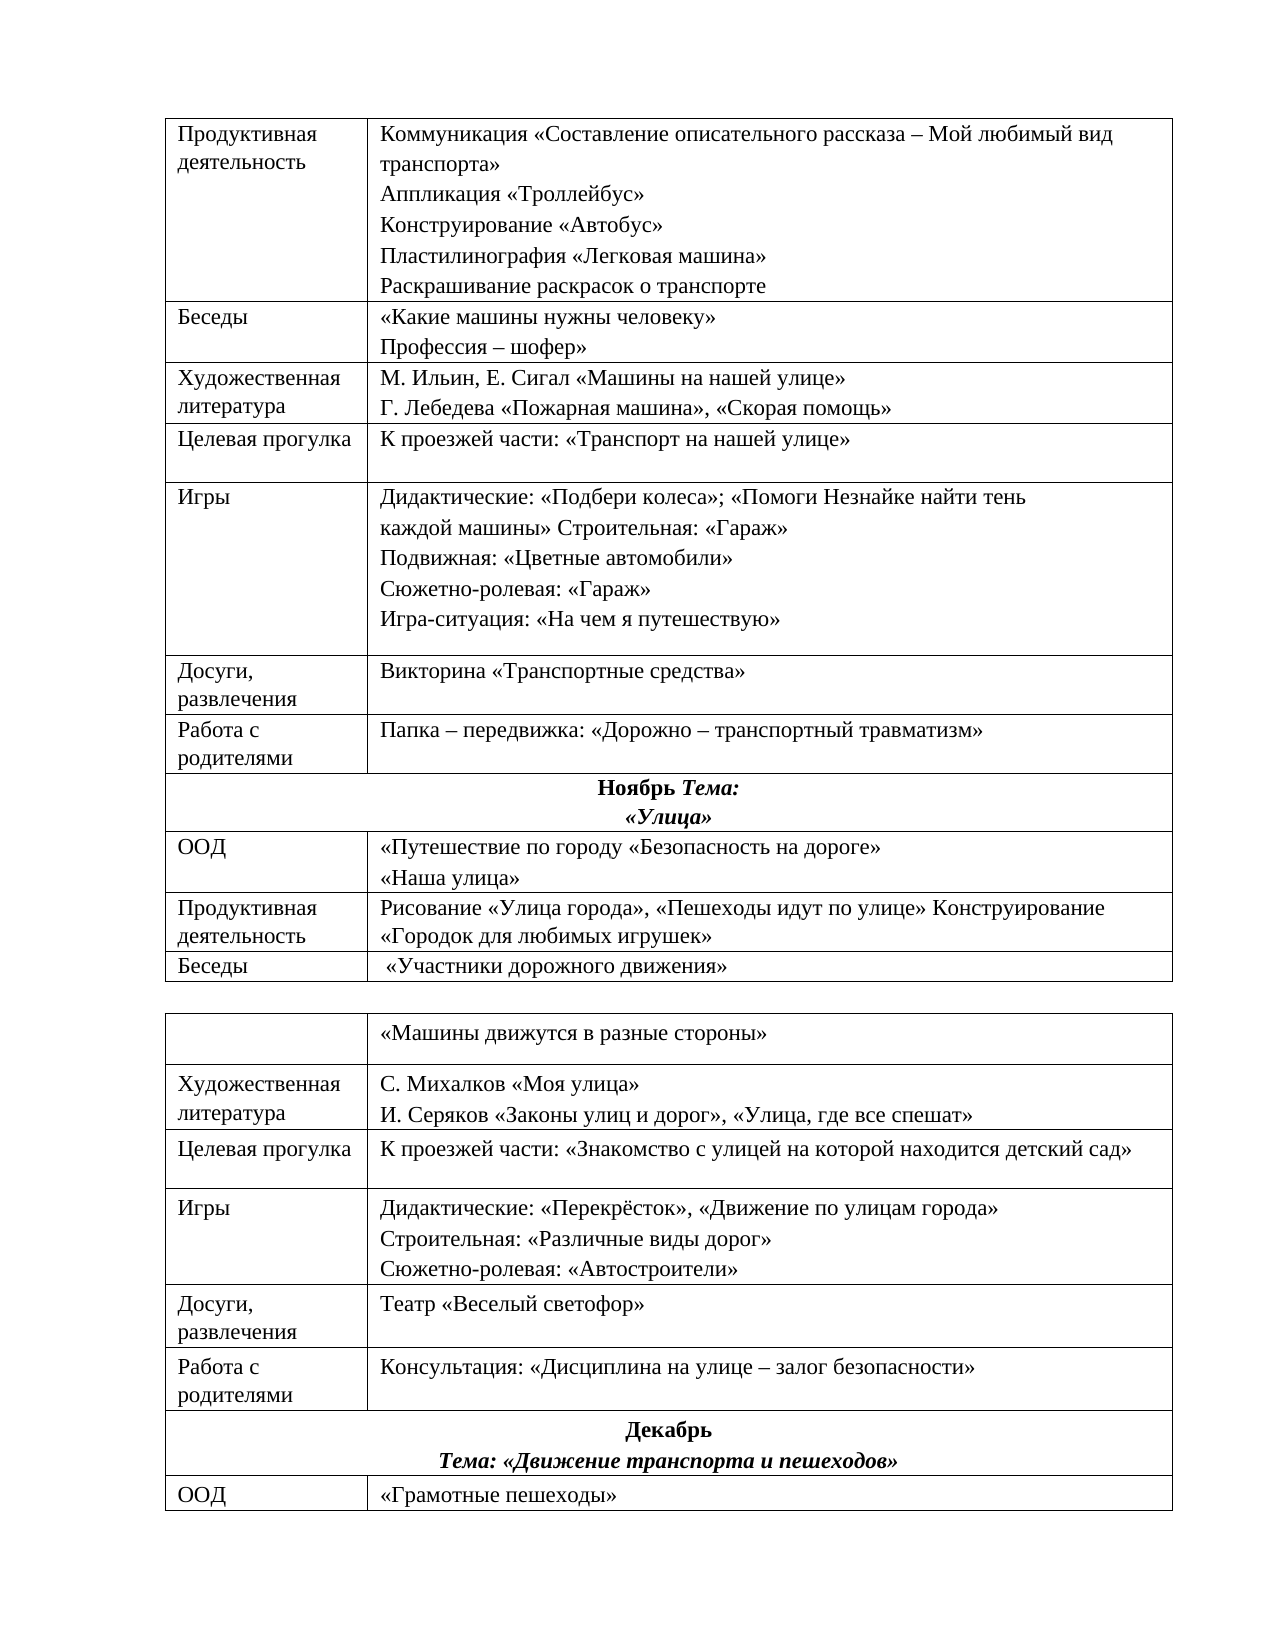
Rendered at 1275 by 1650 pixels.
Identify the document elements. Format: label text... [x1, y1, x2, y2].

table_cell Беседы [166, 302, 367, 362]
table_header «Машины движутся в разные стороны» [368, 1014, 1172, 1064]
table_cell «Путешествие по городу «Безопасность на дороге» «Наша улица» [368, 832, 1172, 892]
table_cell К проезжей части: «Знакомство с улицей на которой находится детский сад» [368, 1130, 1172, 1188]
table_cell Дидактические: «Подбери колеса»; «Помоги Незнайке найти тень каждой машины» Строительная: «Гараж» Подвижная: «Цветные автомобили» Сюжетно-ролевая: «Гараж» Игра-ситуация: «На чем я путешествую» [368, 483, 1172, 655]
table_cell Декабрь Тема: «Движение транспорта и пешеходов» [166, 1411, 1172, 1475]
table_cell «Участники дорожного движения» [368, 952, 1172, 981]
table_cell Целевая прогулка [166, 424, 367, 482]
table_cell Игры [166, 483, 367, 655]
table_cell Продуктивная деятельность [166, 893, 367, 951]
table_cell ООД [166, 1476, 367, 1510]
table_cell М. Ильин, Е. Сигал «Машины на нашей улице» Г. Лебедева «Пожарная машина», «Скорая помощь» [368, 363, 1172, 423]
table_cell Игры [166, 1189, 367, 1284]
table_cell Досуги, развлечения [166, 656, 367, 714]
table_cell Рисование «Улица города», «Пешеходы идут по улице» Конструирование «Городок для любимых игрушек» [368, 893, 1172, 951]
table_cell К проезжей части: «Транспорт на нашей улице» [368, 424, 1172, 482]
table_cell Папка – передвижка: «Дорожно – транспортный травматизм» [368, 715, 1172, 772]
table_cell Дидактические: «Перекрёсток», «Движение по улицам города» Строительная: «Различные виды дорог» Сюжетно-ролевая: «Автостроители» [368, 1189, 1172, 1284]
table_cell Художественная литература [166, 1065, 367, 1129]
table_cell Викторина «Транспортные средства» [368, 656, 1172, 714]
table_cell Продуктивная деятельность [166, 119, 367, 301]
table_cell Досуги, развлечения [166, 1285, 367, 1347]
table_cell Беседы [166, 952, 367, 981]
table_cell Театр «Веселый светофор» [368, 1285, 1172, 1347]
table_cell Ноябрь Тема: «Улица» [166, 774, 1172, 831]
table_cell Консультация: «Дисциплина на улице – залог безопасности» [368, 1348, 1172, 1409]
table_cell Художественная литература [166, 363, 367, 423]
table_cell Работа с родителями [166, 715, 367, 772]
table_cell Целевая прогулка [166, 1130, 367, 1188]
table_cell ООД [166, 832, 367, 892]
table_header [166, 1014, 367, 1064]
table_cell Работа с родителями [166, 1348, 367, 1409]
table_cell «Грамотные пешеходы» [368, 1476, 1172, 1510]
table_cell «Какие машины нужны человеку» Профессия – шофер» [368, 302, 1172, 362]
table_cell Коммуникация «Составление описательного рассказа – Мой любимый вид транспорта» Аппликация «Троллейбус» Конструирование «Автобус» Пластилинография «Легковая машина» Раскрашивание раскрасок о транспорте [368, 119, 1172, 301]
table_cell С. Михалков «Моя улица» И. Серяков «Законы улиц и дорог», «Улица, где все спешат» [368, 1065, 1172, 1129]
